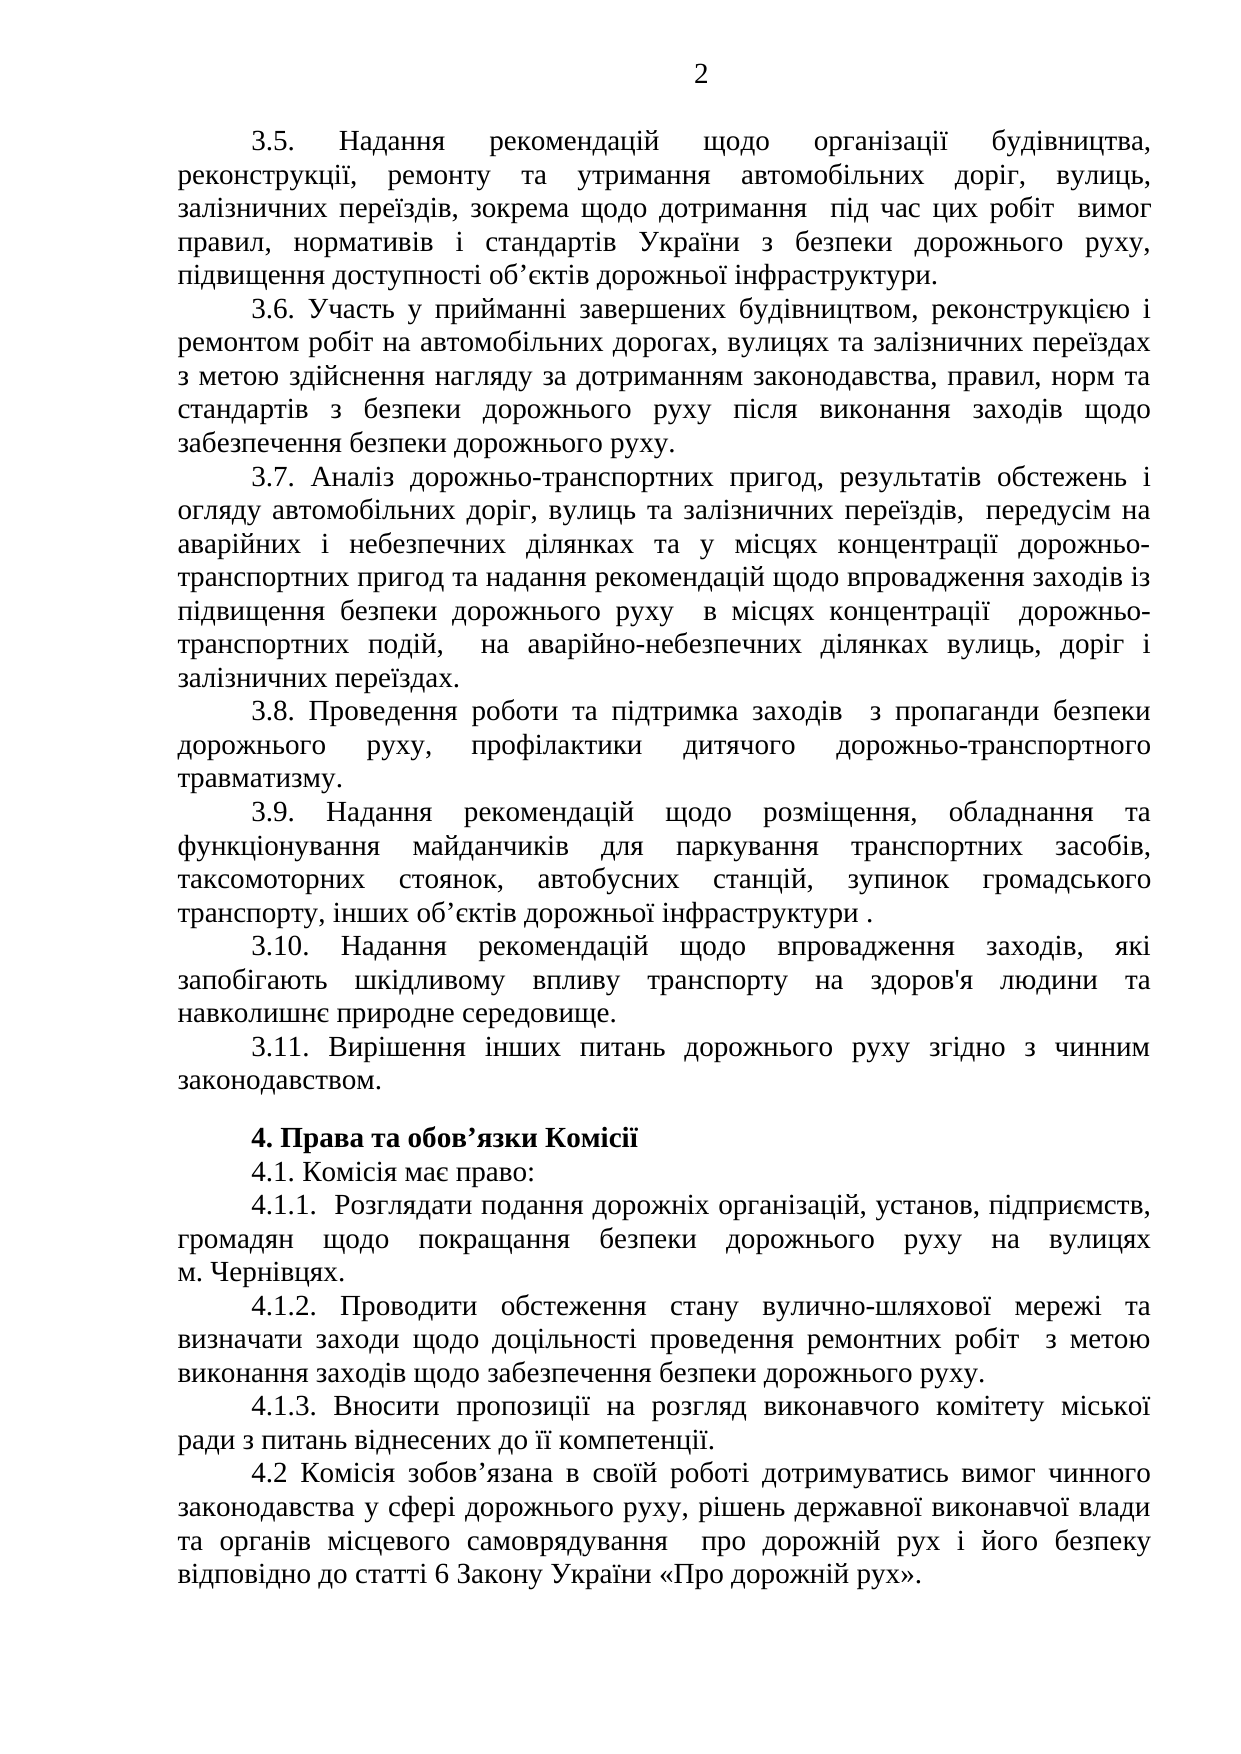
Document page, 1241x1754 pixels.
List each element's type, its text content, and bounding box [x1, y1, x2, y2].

text 3.6. Участь у прийманні завершених будівництвом, реконструкцією і ремонтом робіт на автомобільних дорогах, вулицях та залізничних переїздах з метою здійснення нагляду за дотриманням законодавства, правил, норм та стандартів з безпеки дорожнього руху після виконання заходів щодо забезпечення безпеки дорожнього руху. [177, 291, 1152, 459]
text 3.9. Надання рекомендацій щодо розміщення, обладнання та функціонування майданчиків для паркування транспортних засобів, таксомоторних стоянок, автобусних станцій, зупинок громадського транспорту, інших об’єктів дорожньої інфраструктури . [177, 794, 1152, 928]
text 2 [177, 56, 1152, 90]
text 4.2 Комісія зобов’язана в своїй роботі дотримуватись вимог чинного законодавства у сфері дорожнього руху, рішень державної виконавчої влади та органів місцевого самоврядування про дорожній рух і його безпеку відповідно до статті 6 Закону України «Про дорожній рух». [177, 1456, 1152, 1590]
text 4.1.1. Розглядати подання дорожніх організацій, установ, підприємств, громадян щодо покращання безпеки дорожнього руху на вулицях м. Чернівцях. [177, 1187, 1152, 1288]
text 4.1.2. Проводити обстеження стану вулично-шляхової мережі та визначати заходи щодо доцільності проведення ремонтних робіт з метою виконання заходів щодо забезпечення безпеки дорожнього руху. [177, 1288, 1152, 1388]
text 3.10. Надання рекомендацій щодо впровадження заходів, які запобігають шкідливому впливу транспорту на здоров'я людини та навколишнє природне середовище. [177, 928, 1152, 1029]
text 3.11. Вирішення інших питань дорожнього руху згідно з чинним законодавством. [177, 1029, 1152, 1096]
text 4. Права та обов’язки Комісії [177, 1120, 1152, 1154]
text 3.8. Проведення роботи та підтримка заходів з пропаганди безпеки дорожнього руху, профілактики дитячого дорожньо-транспортного травматизму. [177, 693, 1152, 794]
text 3.5. Надання рекомендацій щодо організації будівництва, реконструкції, ремонту та утримання автомобільних доріг, вулиць, залізничних переїздів, зокрема щодо дотримання під час цих робіт вимог правил, нормативів і стандартів України з безпеки дорожнього руху, підвищення доступності об’єктів дорожньої інфраструктури. [177, 123, 1152, 291]
text 3.7. Аналіз дорожньо-транспортних пригод, результатів обстежень і огляду автомобільних доріг, вулиць та залізничних переїздів, передусім на аварійних і небезпечних ділянках та у місцях концентрації дорожньо-транспортних пригод та надання рекомендацій щодо впровадження заходів із підвищення безпеки дорожнього руху в місцях концентрації дорожньо-транспортних подій, на аварійно-небезпечних ділянках вулиць, доріг і залізничних переїздах. [177, 459, 1152, 693]
text 4.1. Комісія має право: [177, 1154, 1152, 1187]
text 4.1.3. Вносити пропозиції на розгляд виконавчого комітету міської ради з питань віднесених до її компетенції. [177, 1388, 1152, 1456]
